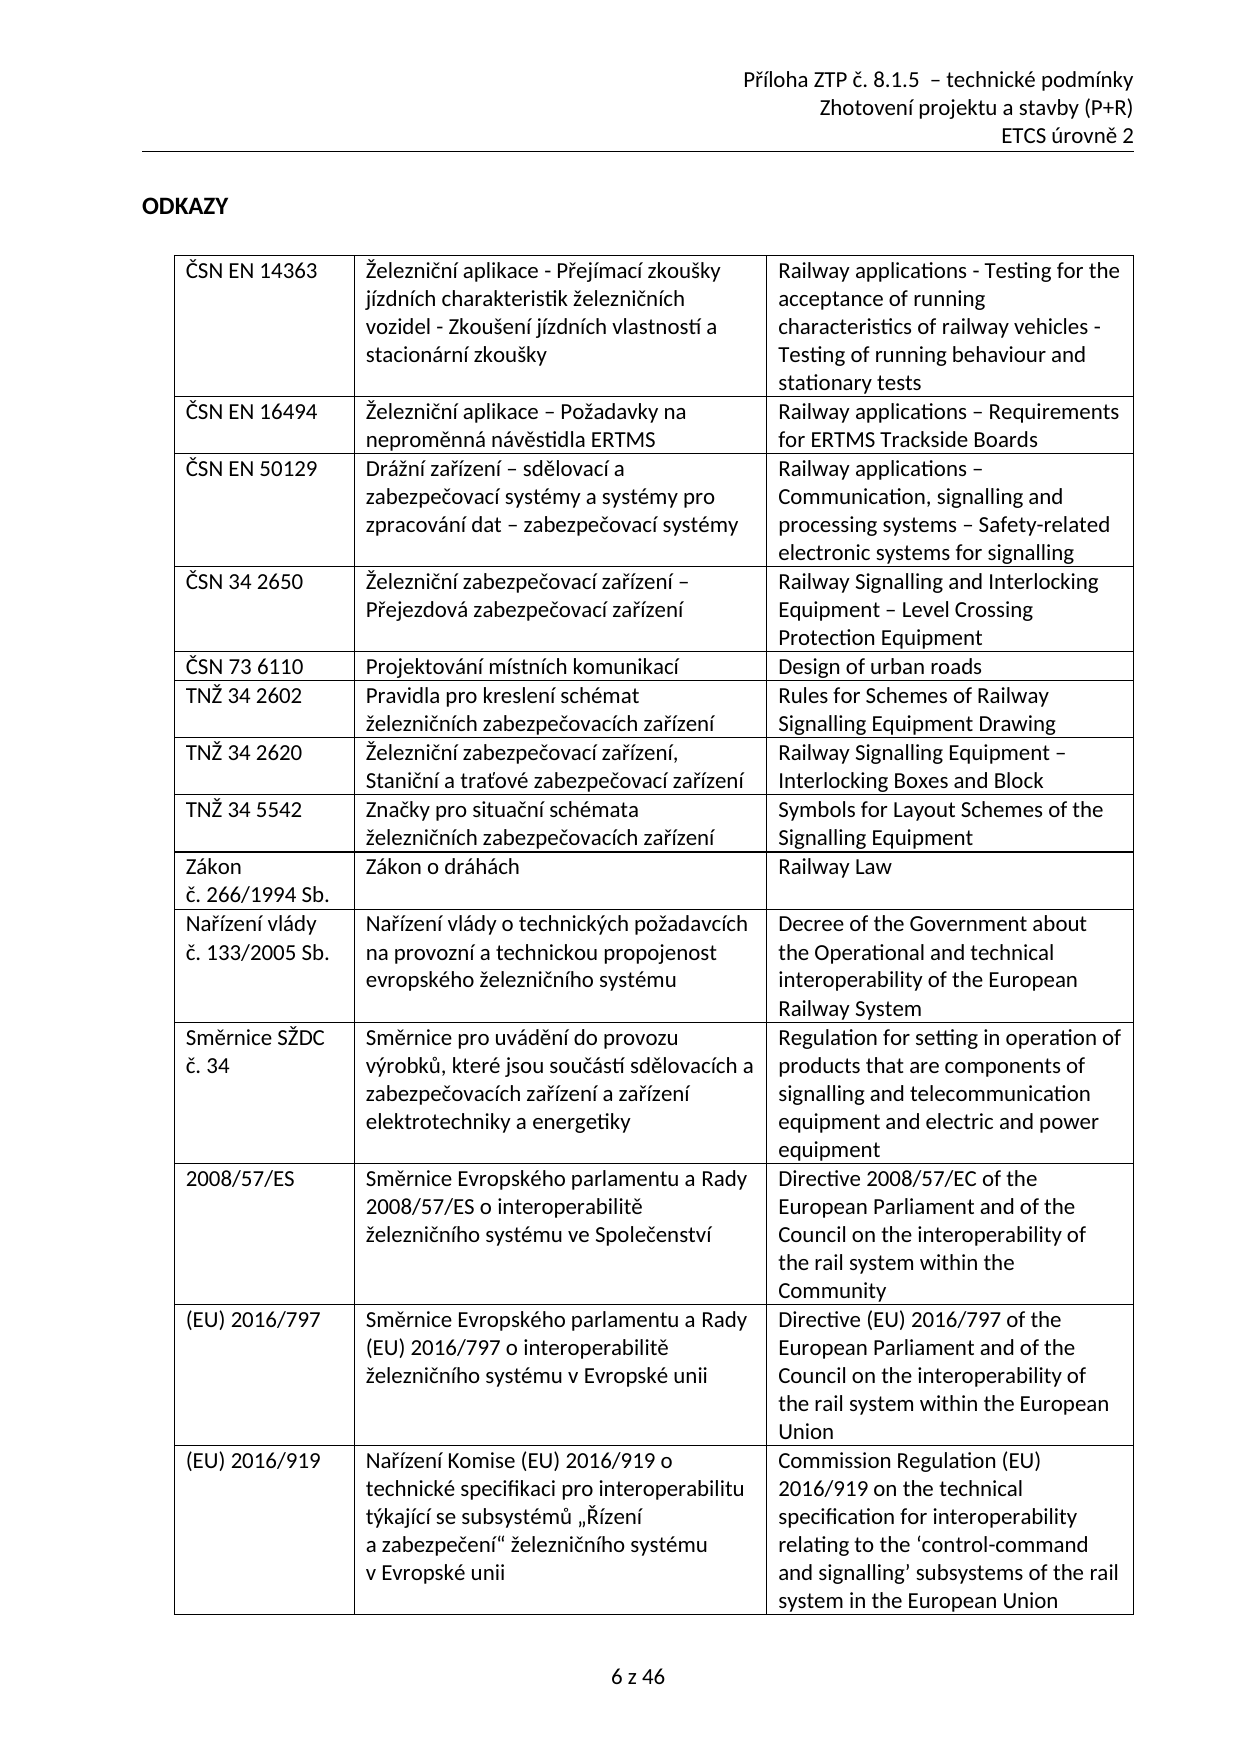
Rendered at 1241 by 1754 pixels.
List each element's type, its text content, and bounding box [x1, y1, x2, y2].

table_header ČSN EN 14363 [175, 256, 354, 396]
table_cell Železniční aplikace – Požadavky na neproměnná návěstidla ERTMS [355, 397, 766, 453]
table_cell TNŽ 34 5542 [175, 795, 354, 851]
table_cell Nařízení Komise (EU) 2016/919 o technické specifikaci pro interoperabilitu týkající se subsystémů „Řízení a zabezpečení“ železničního systému v Evropské unii [355, 1446, 766, 1614]
table_cell Nařízení vlády o technických požadavcích na provozní a technickou propojenost evropského železničního systému [355, 910, 766, 1022]
table_cell Railway applications – Requirements for ERTMS Trackside Boards [767, 397, 1133, 453]
table_cell ČSN 34 2650 [175, 567, 354, 651]
table_cell (EU) 2016/919 [175, 1446, 354, 1614]
table_cell Railway applications – Communication, signalling and processing systems – Safety-related electronic systems for signalling [767, 454, 1133, 566]
table_cell Železniční zabezpečovací zařízení, Staniční a traťové zabezpečovací zařízení [355, 738, 766, 794]
table_cell 2008/57/ES [175, 1164, 354, 1304]
table_cell Symbols for Layout Schemes of the Signalling Equipment [767, 795, 1133, 851]
table_cell Pravidla pro kreslení schémat železničních zabezpečovacích zařízení [355, 681, 766, 737]
table_header Railway applications - Testing for the acceptance of running characteristics of railway vehicles - Testing of running behaviour and stationary tests [767, 256, 1133, 396]
table_cell Railway Law [767, 853, 1133, 908]
table_cell (EU) 2016/797 [175, 1305, 354, 1445]
table_cell Směrnice Evropského parlamentu a Rady 2008/57/ES o interoperabilitě železničního systému ve Společenství [355, 1164, 766, 1304]
table_cell Směrnice Evropského parlamentu a Rady (EU) 2016/797 o interoperabilitě železničního systému v Evropské unii [355, 1305, 766, 1445]
table_cell Zákon č. 266/1994 Sb. [175, 853, 354, 908]
table_cell Rules for Schemes of Railway Signalling Equipment Drawing [767, 681, 1133, 737]
table_cell Railway Signalling and Interlocking Equipment – Level Crossing Protection Equipment [767, 567, 1133, 651]
table_cell Decree of the Government about the Operational and technical interoperability of the European Railway System [767, 910, 1133, 1022]
table_cell Directive (EU) 2016/797 of the European Parliament and of the Council on the interoperability of the rail system within the European Union [767, 1305, 1133, 1445]
table_cell ČSN EN 50129 [175, 454, 354, 566]
table_cell Directive 2008/57/EC of the European Parliament and of the Council on the interoperability of the rail system within the Community [767, 1164, 1133, 1304]
table_cell Nařízení vlády č. 133/2005 Sb. [175, 910, 354, 1022]
table_cell Railway Signalling Equipment – Interlocking Boxes and Block [767, 738, 1133, 794]
table_cell Projektování místních komunikací [355, 652, 766, 680]
table_cell Železniční zabezpečovací zařízení – Přejezdová zabezpečovací zařízení [355, 567, 766, 651]
table_cell ČSN 73 6110 [175, 652, 354, 680]
table_cell Směrnice SŽDC č. 34 [175, 1023, 354, 1163]
text Odkazy [142, 190, 1134, 221]
table_cell Design of urban roads [767, 652, 1133, 680]
table_cell Regulation for setting in operation of products that are components of signalling and telecommunication equipment and electric and power equipment [767, 1023, 1133, 1163]
table_cell Směrnice pro uvádění do provozu výrobků, které jsou součástí sdělovacích a zabezpečovacích zařízení a zařízení elektrotechniky a energetiky [355, 1023, 766, 1163]
table_cell TNŽ 34 2620 [175, 738, 354, 794]
table_cell Zákon o dráhách [355, 853, 766, 908]
table_cell ČSN EN 16494 [175, 397, 354, 453]
table_cell Drážní zařízení – sdělovací a zabezpečovací systémy a systémy pro zpracování dat – zabezpečovací systémy [355, 454, 766, 566]
table_header Železniční aplikace - Přejímací zkoušky jízdních charakteristik železničních vozidel - Zkoušení jízdních vlastností a stacionární zkoušky [355, 256, 766, 396]
table_cell Commission Regulation (EU) 2016/919 on the technical specification for interoperability relating to the ‘control-command and signalling’ subsystems of the rail system in the European Union [767, 1446, 1133, 1614]
table_cell Značky pro situační schémata železničních zabezpečovacích zařízení [355, 795, 766, 851]
table_cell TNŽ 34 2602 [175, 681, 354, 737]
